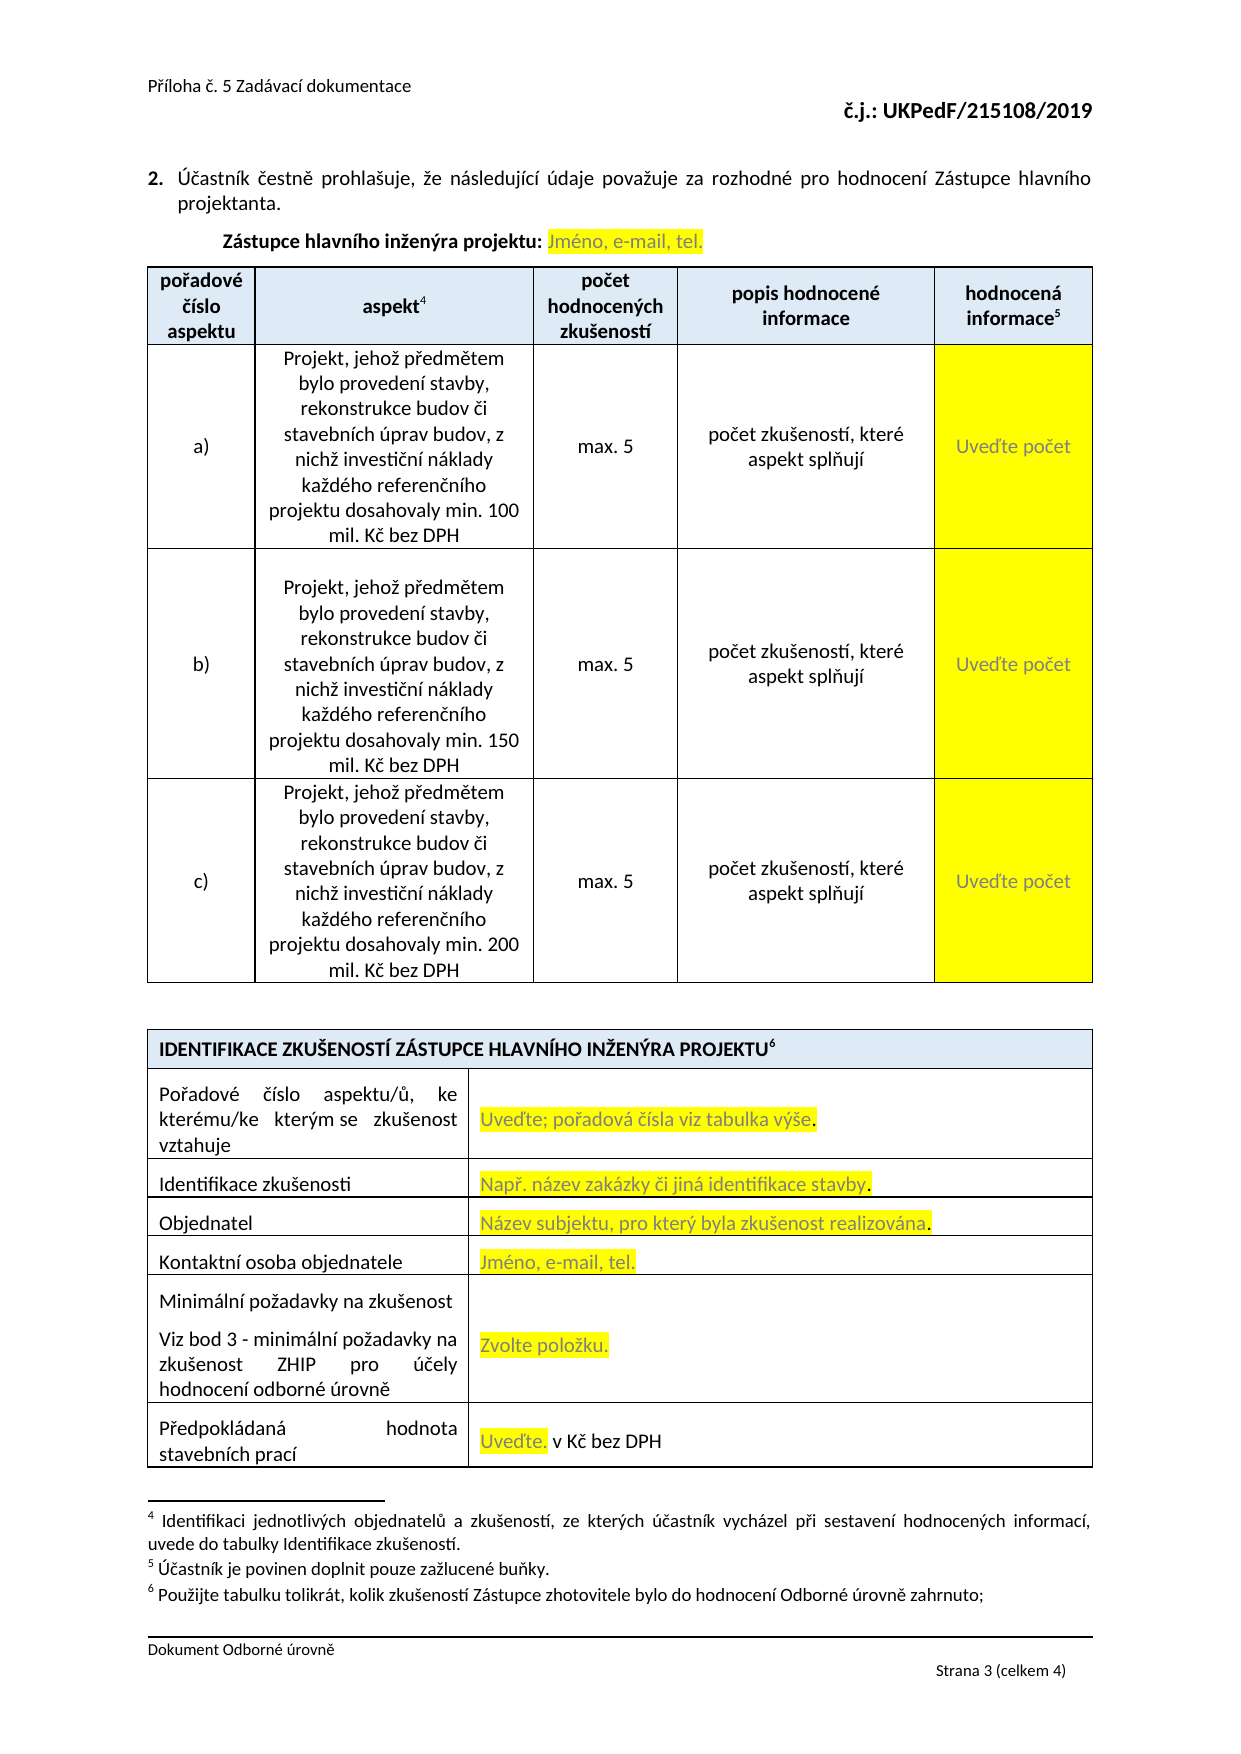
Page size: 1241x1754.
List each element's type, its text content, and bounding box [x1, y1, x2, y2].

table_cell Identifikace zkušenosti [148, 1159, 468, 1196]
table_cell počet zkušeností, které aspekt splňují [678, 345, 934, 548]
table_cell a) [148, 345, 254, 548]
table_header pořadové číslo aspektu [148, 268, 254, 344]
table_cell Předpokládaná hodnota stavebních prací [148, 1403, 468, 1466]
table_cell Minimální požadavky na zkušenost Viz bod 3 - minimální požadavky na zkušenost ZHIP pro účely hodnocení odborné úrovně [148, 1275, 468, 1402]
table_cell počet zkušeností, které aspekt splňují [678, 549, 934, 778]
text Zástupce hlavního inženýra projektu: [148, 228, 1093, 254]
table_cell počet zkušeností, které aspekt splňují [678, 779, 934, 982]
table_header hodnocená informace [935, 268, 1092, 344]
table_cell [469, 1159, 1092, 1196]
table_header počet hodnocených zkušeností [534, 268, 677, 344]
table_cell [935, 549, 1092, 778]
table_cell [469, 1069, 1092, 1157]
table_header aspekt [256, 268, 533, 344]
table_cell Objednatel [148, 1198, 468, 1235]
table_cell [469, 1198, 1092, 1235]
table_cell max. 5 [534, 779, 677, 982]
table_header popis hodnocené informace [678, 268, 934, 344]
table_cell max. 5 [534, 345, 677, 548]
table_cell [935, 345, 1092, 548]
table_cell [469, 1275, 1092, 1402]
table_cell c) [148, 779, 254, 982]
table_cell Projekt, jehož předmětem bylo provedení stavby, rekonstrukce budov či stavebních úprav budov, z nichž investiční náklady každého referenčního projektu dosahovaly min. 200 mil. Kč bez DPH [256, 779, 533, 982]
table_cell b) [148, 549, 254, 778]
table_cell Kontaktní osoba objednatele [148, 1236, 468, 1274]
table_cell max. 5 [534, 549, 677, 778]
table_cell [469, 1236, 1092, 1274]
table_cell Projekt, jehož předmětem bylo provedení stavby, rekonstrukce budov či stavebních úprav budov, z nichž investiční náklady každého referenčního projektu dosahovaly min. 100 mil. Kč bez DPH [256, 345, 533, 548]
table_cell Pořadové číslo aspektu/ů, ke kterému/ke kterým se zkušenost vztahuje [148, 1069, 468, 1157]
table_header Identifikace zkušenostÍ ZÁSTUPCE Hlavního INŽENÝRA projektU [148, 1030, 1092, 1068]
table_cell v Kč bez DPH [469, 1403, 1092, 1466]
table_cell [935, 779, 1092, 982]
table_cell Projekt, jehož předmětem bylo provedení stavby, rekonstrukce budov či stavebních úprav budov, z nichž investiční náklady každého referenčního projektu dosahovaly min. 150 mil. Kč bez DPH [256, 549, 533, 778]
list Účastník čestně prohlašuje, že následující údaje považuje za rozhodné pro hodnocení Zástupce hlavního projektanta. [148, 165, 1093, 216]
